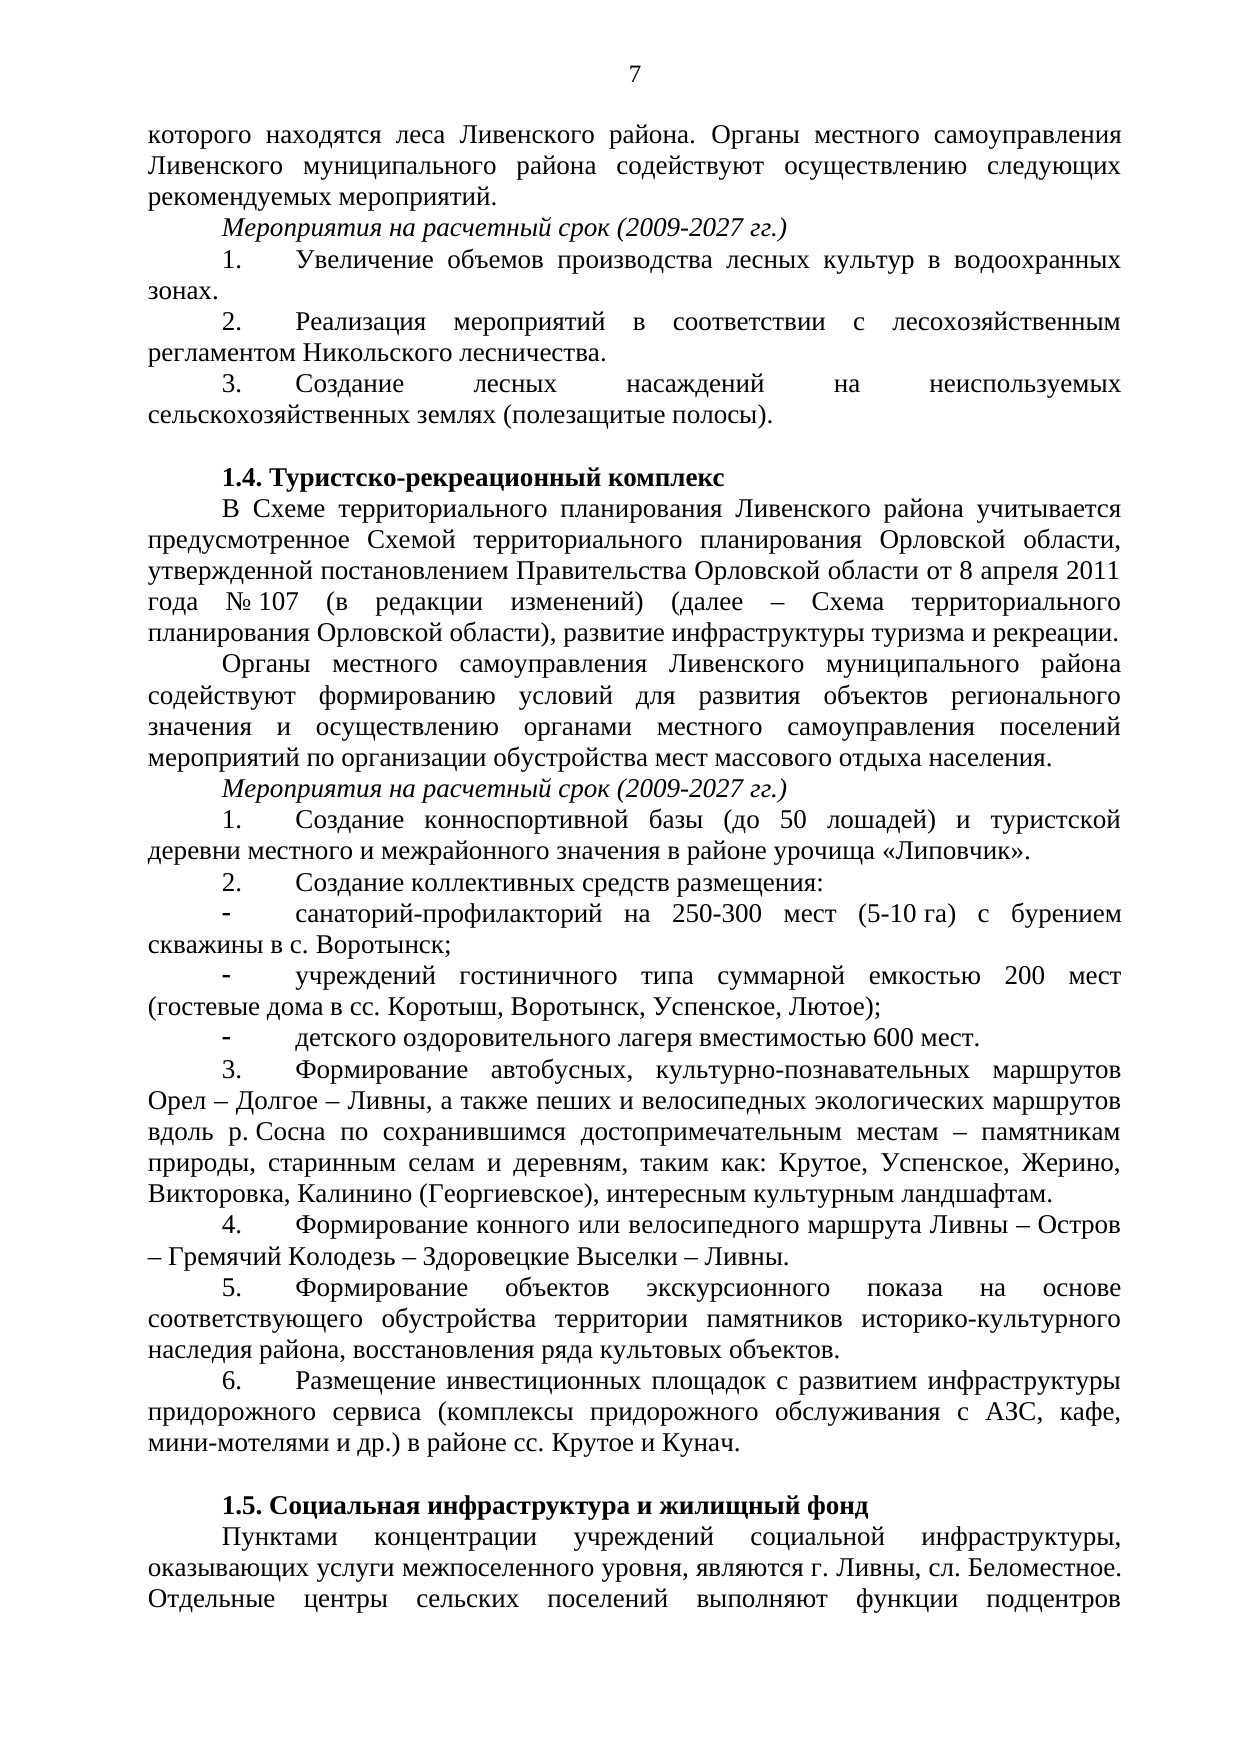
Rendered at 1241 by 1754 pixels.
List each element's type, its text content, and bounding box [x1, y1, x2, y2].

list Формирование автобусных, культурно-познавательных маршрутов Орел – Долгое – Ливны, а также пеших и велосипедных экологических маршрутов вдоль р. Сосна по сохранившимся достопримечательным местам – памятникам природы, старинным селам и деревням, таким как: Крутое, Успенское, Жерино, Викторовка, Калинино (Георгиевское), интересным культурным ландшафтам. [148, 1053, 1122, 1208]
subtitle 1.4. Туристско-рекреационный комплекс [148, 461, 1122, 492]
text Органы местного самоуправления Ливенского муниципального района содействуют формированию условий для развития объектов регионального значения и осуществлению органами местного самоуправления поселений мероприятий по организации обустройства мест массового отдыха населения. [148, 648, 1122, 772]
list санаторий-профилакторий на 250-300 мест (5-10 га) с бурением скважины в с. Воротынск; [148, 897, 1122, 959]
list Создание конноспортивной базы (до 50 лошадей) и туристской деревни местного и межрайонного значения в районе урочища «Липовчик». [148, 803, 1122, 866]
list Реализация мероприятий в соответствии с лесохозяйственным регламентом Никольского лесничества. [148, 305, 1122, 367]
list Создание лесных насаждений на неиспользуемых сельскохозяйственных землях (полезащитые полосы). [148, 367, 1122, 429]
list Создание коллективных средств размещения: [148, 866, 1122, 897]
list учреждений гостиничного типа суммарной емкостью 200 мест (гостевые дома в сс. Коротыш, Воротынск, Успенское, Лютое); [148, 959, 1122, 1022]
text Мероприятия на расчетный срок (2009-2027 гг.) [148, 212, 1122, 243]
list Увеличение объемов производства лесных культур в водоохранных зонах. [148, 243, 1122, 305]
list Формирование объектов экскурсионного показа на основе соответствующего обустройства территории памятников историко-культурного наследия района, восстановления ряда культовых объектов. [148, 1271, 1122, 1364]
list Формирование конного или велосипедного маршрута Ливны – Остров – Гремячий Колодезь – Здоровецкие Выселки – Ливны. [148, 1208, 1122, 1271]
text В Схеме территориального планирования Ливенского района учитывается предусмотренное Схемой территориального планирования Орловской области, утвержденной постановлением Правительства Орловской области от 8 апреля 2011 года № 107 (в редакции изменений) (далее – Схема территориального планирования Орловской области), развитие инфраструктуры туризма и рекреации. [148, 492, 1122, 648]
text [148, 118, 1122, 212]
list Размещение инвестиционных площадок с развитием инфраструктуры придорожного сервиса (комплексы придорожного обслуживания с АЗС, кафе, мини-мотелями и др.) в районе сс. Крутое и Кунач. [148, 1364, 1122, 1458]
text Мероприятия на расчетный срок (2009-2027 гг.) [148, 772, 1122, 803]
list детского оздоровительного лагеря вместимостью 600 мест. [148, 1022, 1122, 1053]
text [148, 1520, 1122, 1613]
subtitle 1.5. Социальная инфраструктура и жилищный фонд [148, 1489, 1122, 1520]
